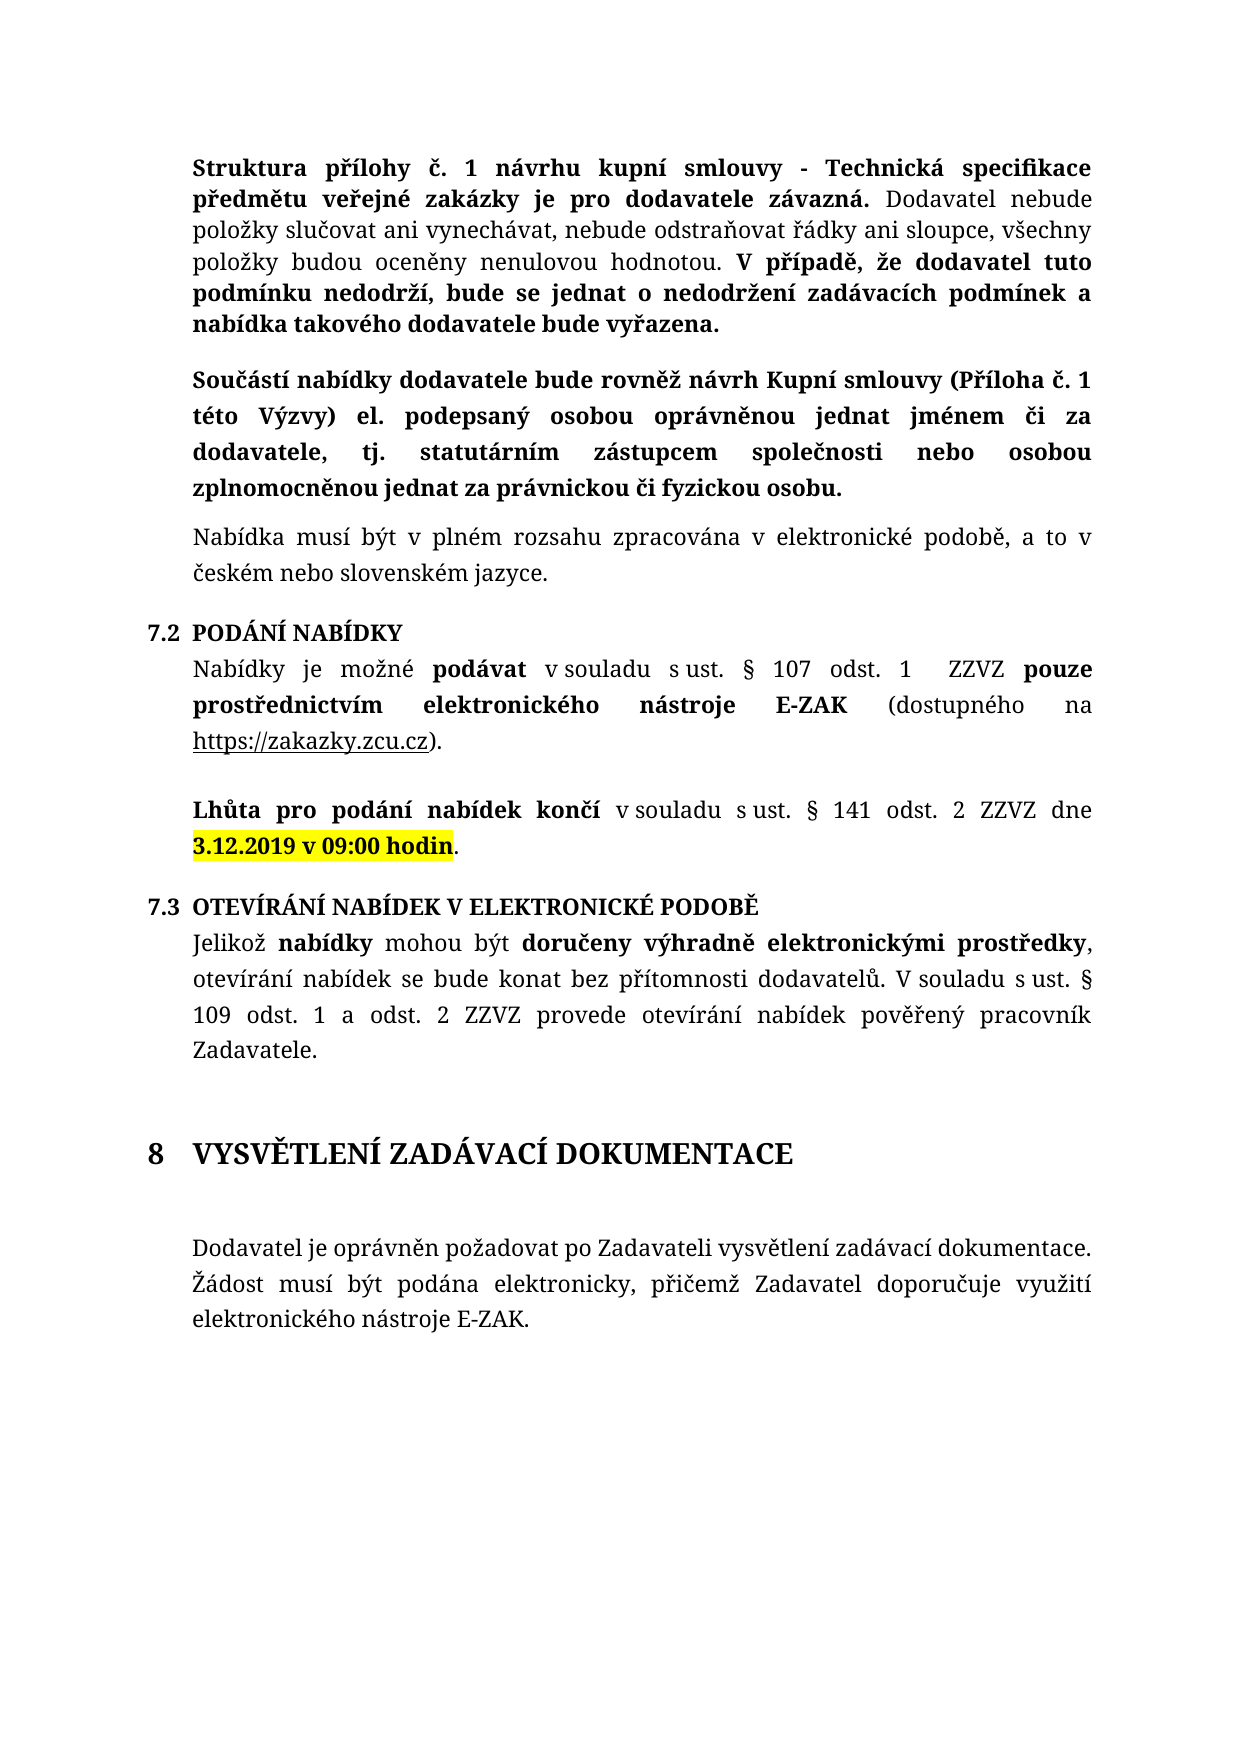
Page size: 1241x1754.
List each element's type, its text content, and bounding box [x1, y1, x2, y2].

text Nabídky je možné podávat v souladu s ust. § 107 odst. 1 ZZVZ pouze prostřednictvím elektronického nástroje E-ZAK (dostupného na https://zakazky.zcu.cz). [193, 653, 1093, 756]
text Lhůta pro podání nabídek končí v souladu s ust. § 141 odst. 2 ZZVZ dne 3.12.2019 v 09:00 hodin. [193, 794, 1093, 861]
text Struktura přílohy č. 1 návrhu kupní smlouvy - Technická specifikace předmětu veřejné zakázky je pro dodavatele závazná. Dodavatel nebude položky slučovat ani vynechávat, nebude odstraňovat řádky ani sloupce, všechny položky budou oceněny nenulovou hodnotou. V případě, že dodavatel tuto podmínku nedodrží, bude se jednat o nedodržení zadávacích podmínek a nabídka takového dodavatele bude vyřazena. [192, 152, 1093, 339]
subtitle VYSVĚTLENÍ ZADÁVACÍ DOKUMENTACE [148, 1133, 1093, 1173]
text Nabídka musí být v plném rozsahu zpracována v elektronické podobě, a to v českém nebo slovenském jazyce. [193, 521, 1093, 588]
subtitle PODÁNÍ NABÍDKY [147, 617, 1093, 649]
text Jelikož nabídky mohou být doručeny výhradně elektronickými prostředky, otevírání nabídek se bude konat bez přítomnosti dodavatelů. V souladu s ust. § 109 odst. 1 a odst. 2 ZZVZ provede otevírání nabídek pověřený pracovník Zadavatele. [193, 927, 1093, 1066]
text Dodavatel je oprávněn požadovat po Zadavateli vysvětlení zadávací dokumentace. Žádost musí být podána elektronicky, přičemž Zadavatel doporučuje využití elektronického nástroje E-ZAK. [192, 1232, 1093, 1335]
subtitle OTEVÍRÁNÍ NABÍDEK V ELEKTRONICKÉ PODOBĚ [148, 891, 1093, 922]
text Součástí nabídky dodavatele bude rovněž návrh Kupní smlouvy (Příloha č. 1 této Výzvy) el. podepsaný osobou oprávněnou jednat jménem či za dodavatele, tj. statutárním zástupcem společnosti nebo osobou zplnomocněnou jednat za právnickou či fyzickou osobu. [192, 364, 1093, 503]
